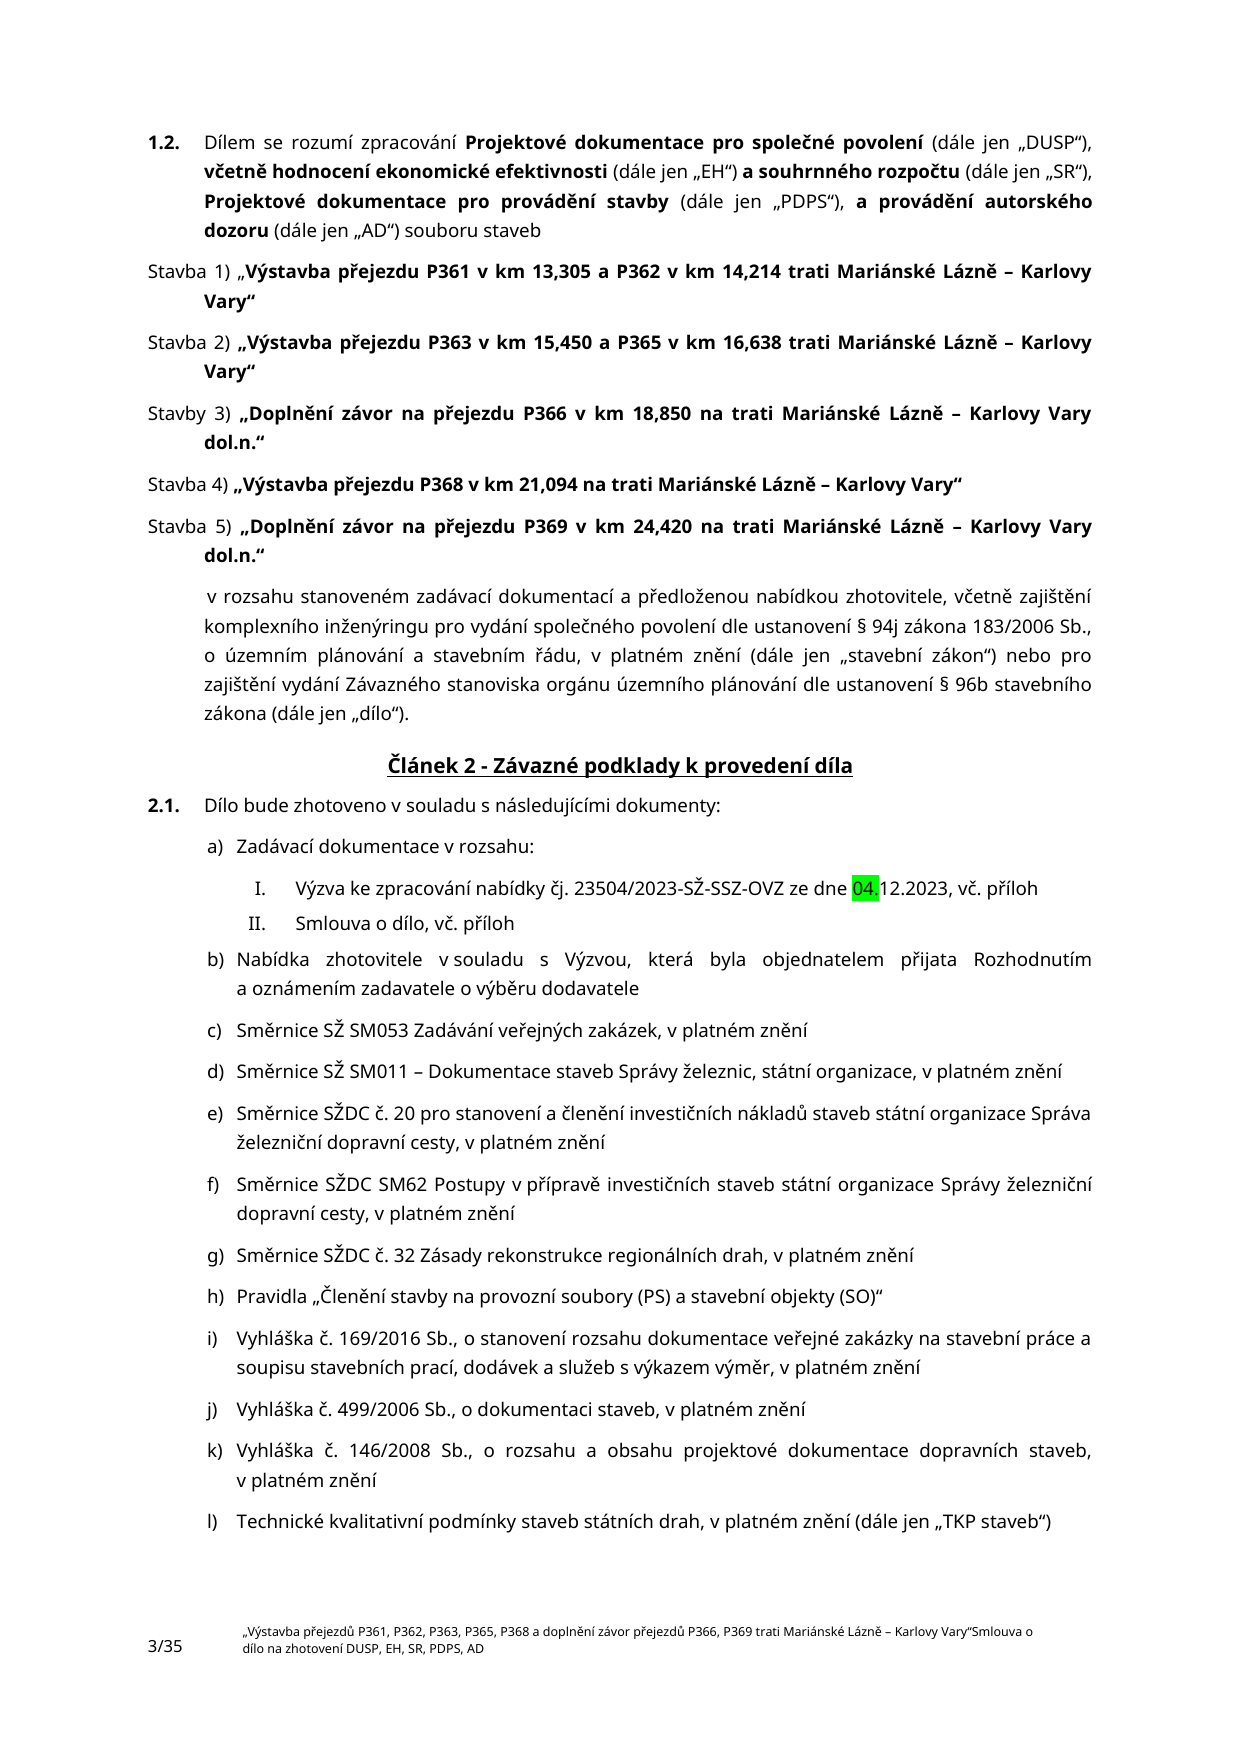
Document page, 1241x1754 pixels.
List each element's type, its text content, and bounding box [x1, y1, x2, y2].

list Směrnice SŽDC č. 32 Zásady rekonstrukce regionálních drah, v platném znění [207, 1239, 1092, 1268]
text 2.1. Dílo bude zhotoveno v souladu s následujícími dokumenty: [148, 792, 1092, 818]
list Vyhláška č. 146/2008 Sb., o rozsahu a obsahu projektové dokumentace dopravních staveb, v platném znění [207, 1434, 1092, 1493]
text v rozsahu stanoveném zadávací dokumentací a předloženou nabídkou zhotovitele, včetně zajištění komplexního inženýringu pro vydání společného povolení dle ustanovení § 94j zákona 183/2006 Sb., o územním plánování a stavebním řádu, v platném znění (dále jen „stavební zákon“) nebo pro zajištění vydání Závazného stanoviska orgánu územního plánování dle ustanovení § 96b stavebního zákona (dále jen „dílo“). [204, 581, 1092, 726]
list Směrnice SŽ SM053 Zadávání veřejných zakázek, v platném znění [207, 1014, 1092, 1043]
text Stavby 3) „Doplnění závor na přejezdu P366 v km 18,850 na trati Mariánské Lázně – Karlovy Vary dol.n.“ [148, 397, 1092, 456]
list Směrnice SŽDC č. 20 pro stanovení a členění investičních nákladů staveb státní organizace Správa železniční dopravní cesty, v platném znění [207, 1097, 1092, 1155]
text Stavba 1) „Výstavba přejezdu P361 v km 13,305 a P362 v km 14,214 trati Mariánské Lázně – Karlovy Vary“ [148, 256, 1092, 314]
text Článek 2 - Závazné podklady k provedení díla [148, 751, 1092, 780]
text Stavba 2) „Výstavba přejezdu P363 v km 15,450 a P365 v km 16,638 trati Mariánské Lázně – Karlovy Vary“ [148, 326, 1092, 385]
list Pravidla „Členění stavby na provozní soubory (PS) a stavební objekty (SO)“ [207, 1280, 1092, 1309]
list Technické kvalitativní podmínky staveb státních drah, v platném znění (dále jen „TKP staveb“) [207, 1505, 1092, 1534]
list Smlouva o dílo, vč. příloh [266, 907, 1092, 937]
text 1.2. Dílem se rozumí zpracování Projektové dokumentace pro společné povolení (dále jen „DUSP“), včetně hodnocení ekonomické efektivnosti (dále jen „EH“) a souhrnného rozpočtu (dále jen „SR“), Projektové dokumentace pro provádění stavby (dále jen „PDPS“), a provádění autorského dozoru (dále jen „AD“) souboru staveb [148, 126, 1092, 243]
list Směrnice SŽ SM011 – Dokumentace staveb Správy železnic, státní organizace, v platném znění [207, 1055, 1092, 1084]
list Směrnice SŽDC SM62 Postupy v přípravě investičních staveb státní organizace Správy železniční dopravní cesty, v platném znění [207, 1168, 1092, 1226]
list Výzva ke zpracování nabídky čj. 23504/2023-SŽ-SSZ-OVZ ze dne 04.12.2023, vč. příloh [266, 872, 1092, 901]
list Nabídka zhotovitele v souladu s Výzvou, která byla objednatelem přijata Rozhodnutím a oznámením zadavatele o výběru dodavatele [207, 943, 1092, 1001]
list Zadávací dokumentace v rozsahu: [207, 830, 1092, 859]
list Vyhláška č. 499/2006 Sb., o dokumentaci staveb, v platném znění [207, 1393, 1092, 1422]
text Stavba 5) „Doplnění závor na přejezdu P369 v km 24,420 na trati Mariánské Lázně – Karlovy Vary dol.n.“ [148, 510, 1092, 568]
text Stavba 4) „Výstavba přejezdu P368 v km 21,094 na trati Mariánské Lázně – Karlovy Vary“ [148, 468, 1092, 497]
list Vyhláška č. 169/2016 Sb., o stanovení rozsahu dokumentace veřejné zakázky na stavební práce a soupisu stavebních prací, dodávek a služeb s výkazem výměr, v platném znění [207, 1322, 1092, 1380]
